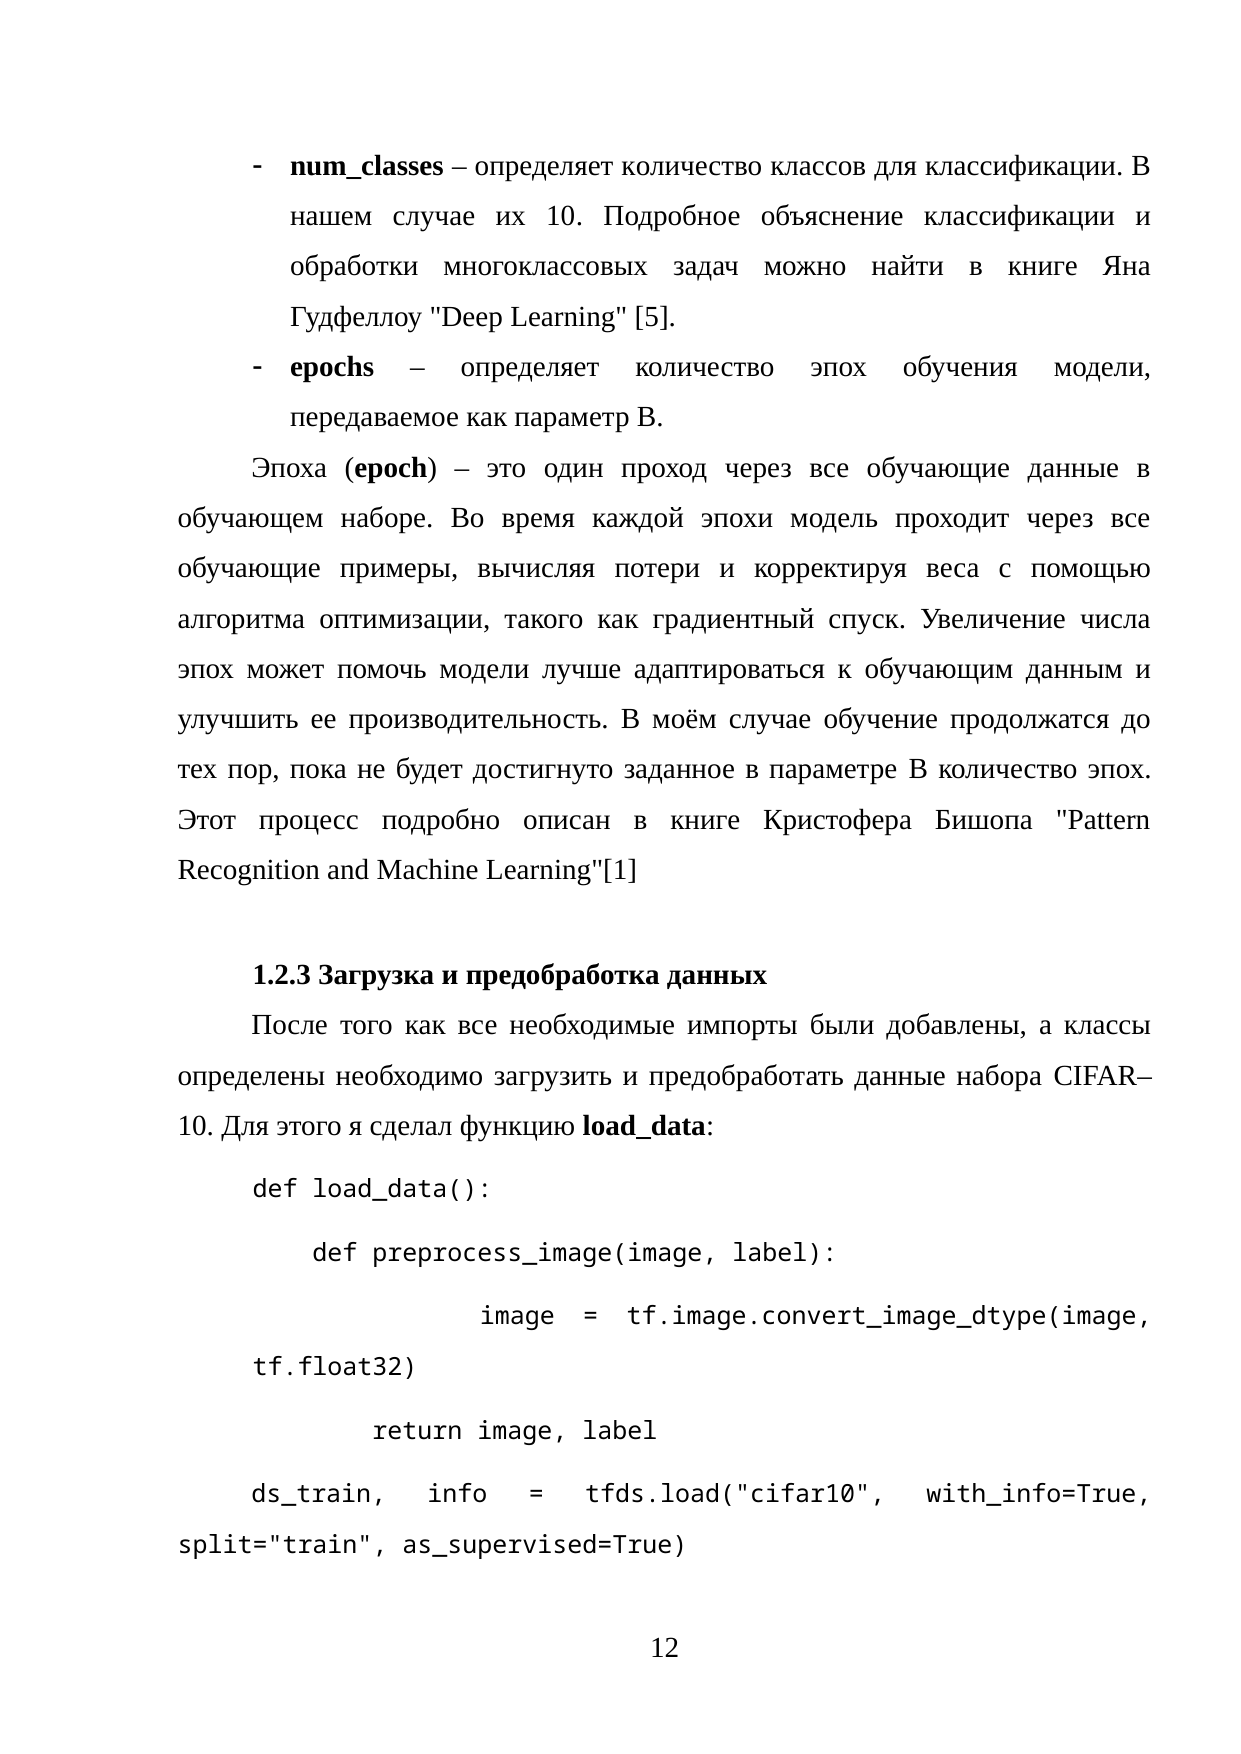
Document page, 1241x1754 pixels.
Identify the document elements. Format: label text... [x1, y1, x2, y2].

text image = tf.image.convert_image_dtype(image, tf.float32) [252, 1298, 1152, 1383]
list num_classes – определяет количество классов для классификации. В нашем случае их 10. Подробное объяснение классификации и обработки многоклассовых задач можно найти в книге Яна Гудфеллоу "Deep Learning" [5]. [252, 148, 1152, 332]
text return image, label [252, 1412, 1152, 1447]
text После того как все необходимые импорты были добавлены, а классы определены необходимо загрузить и предобработать данные набора CIFAR–10. Для этого я сделал функцию load_data: [177, 1007, 1152, 1142]
text Эпоха (epoch) – это один проход через все обучающие данные в обучающем наборе. Во время каждой эпохи модель проходит через все обучающие примеры, вычисляя потери и корректируя веса с помощью алгоритма оптимизации, такого как градиентный спуск. Увеличение числа эпох может помочь модели лучше адаптироваться к обучающим данным и улучшить ее производительность. В моём случае обучение продолжатся до тех пор, пока не будет достигнуто заданное в параметре B количество эпох. Этот процесс подробно описан в книге Кристофера Бишопа "Pattern Recognition and Machine Learning"[1] [177, 450, 1152, 886]
text ds_train, info = tfds.load("cifar10", with_info=True, split="train", as_supervised=True) [177, 1476, 1152, 1561]
text def preprocess_image(image, label): [252, 1234, 1152, 1268]
subtitle 1.2.3 Загрузка и предобработка данных [252, 957, 1152, 991]
text def load_data(): [252, 1171, 1152, 1205]
list epochs – определяет количество эпох обучения модели, передаваемое как параметр B. [252, 349, 1152, 433]
